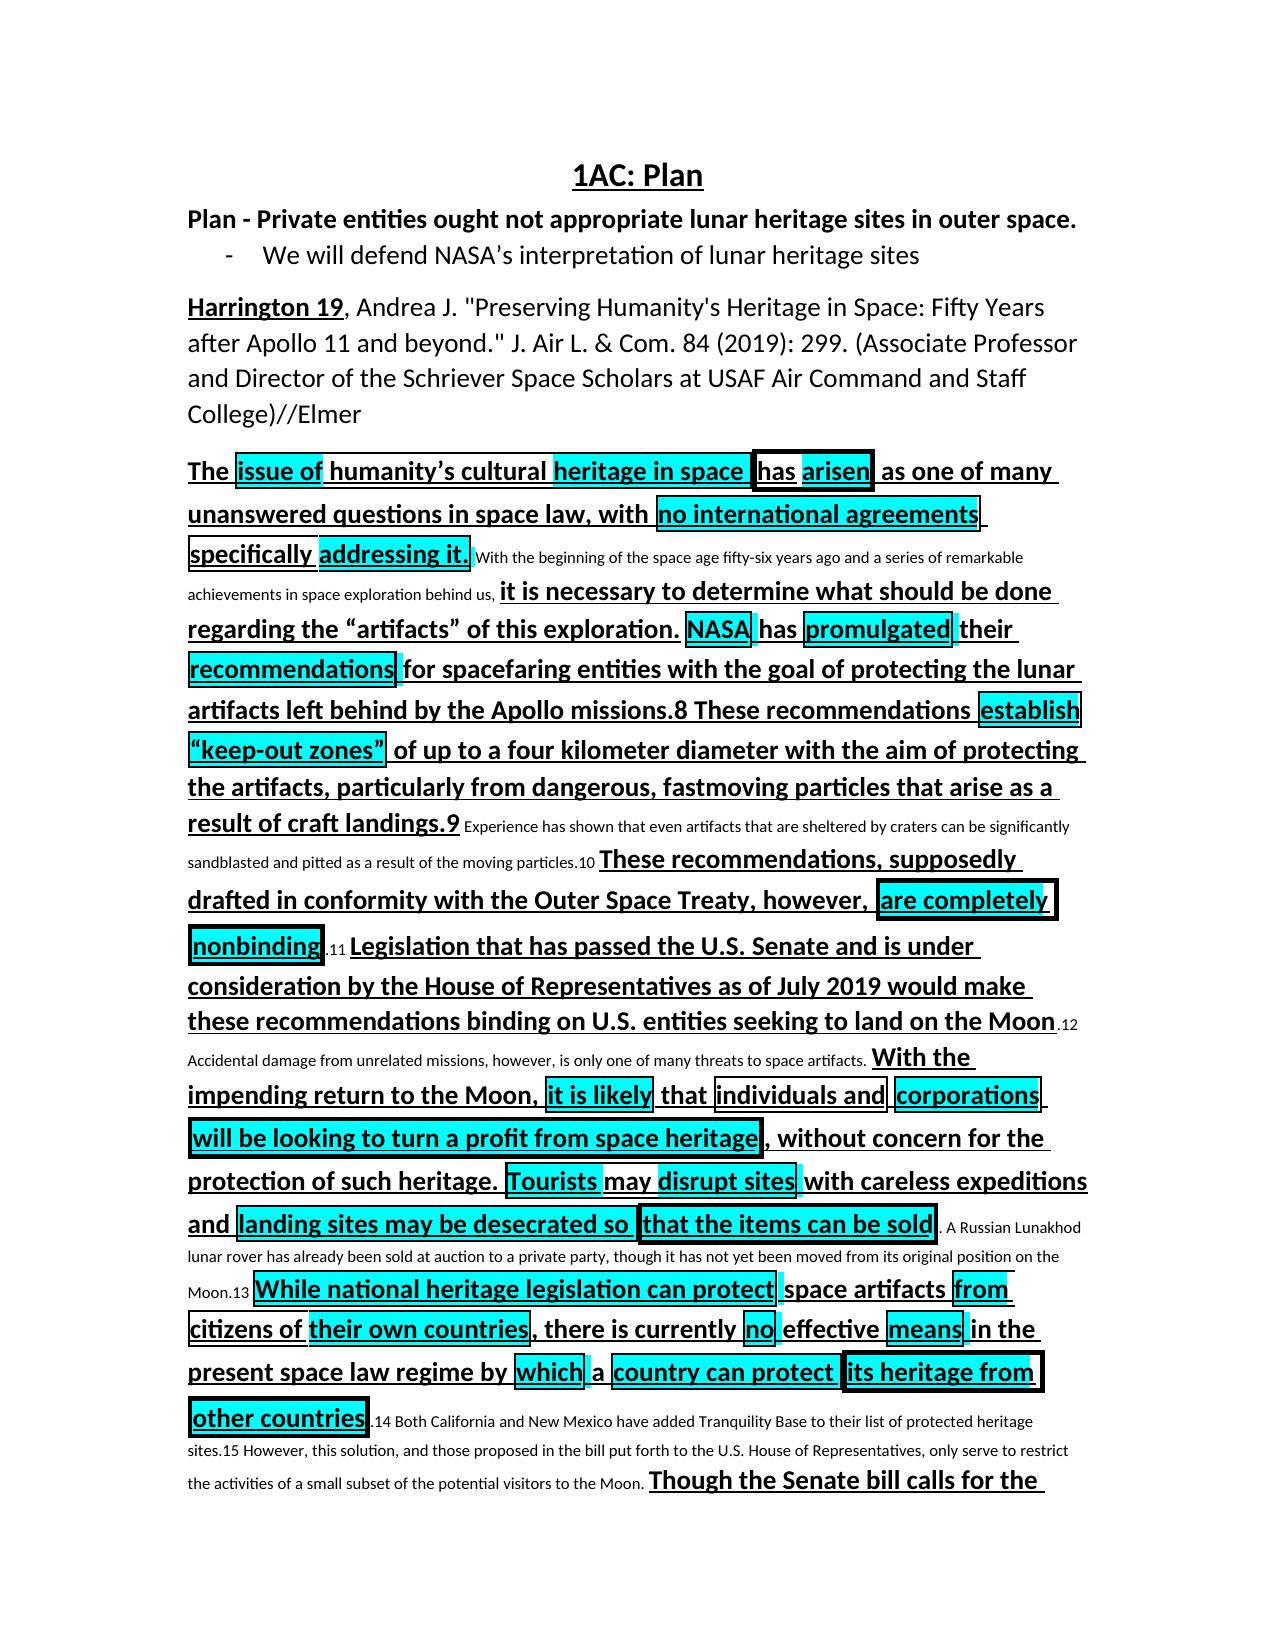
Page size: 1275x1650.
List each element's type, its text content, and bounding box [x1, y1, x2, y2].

subtitle 1AC: Plan [187, 154, 1087, 195]
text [187, 1193, 1087, 1496]
subtitle Plan - Private entities ought not appropriate lunar heritage sites in outer space. [187, 202, 1087, 235]
list We will defend NASA’s interpretation of lunar heritage sites [225, 238, 1087, 271]
text Harrington 19, Andrea J. "Preserving Humanity's Heritage in Space: Fifty Years after Apollo 11 and beyond." J. Air L. & Com. 84 (2019): 299. (Associate Professor and Director of the Schriever Space Scholars at USAF Air Command and Staff College)//Elmer [187, 290, 1087, 430]
